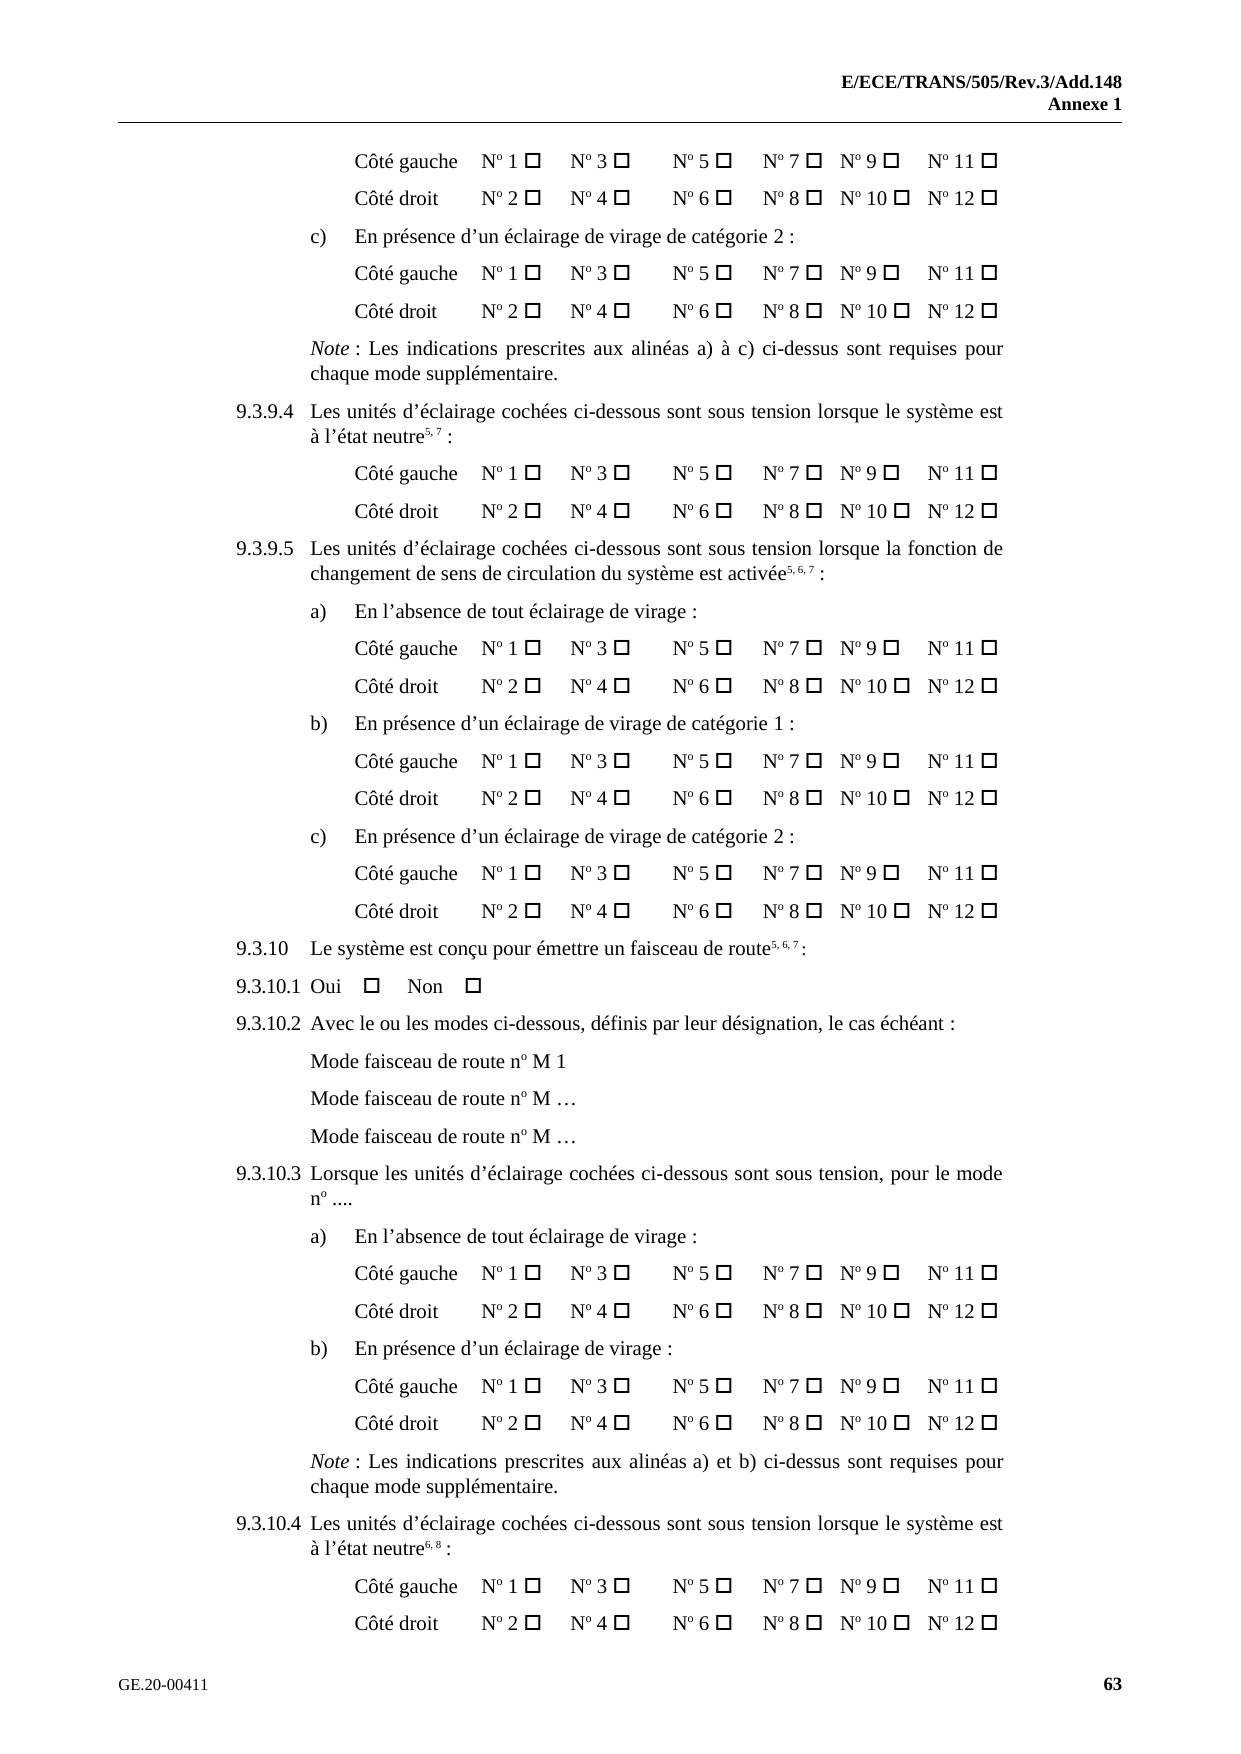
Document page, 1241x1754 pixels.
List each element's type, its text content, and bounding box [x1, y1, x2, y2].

text a) En l’absence de tout éclairage de virage : [310, 598, 1004, 623]
text 9.3.10 Le système est conçu pour émettre un faisceau de route5, 6, 7 : [236, 935, 1004, 960]
text Note : Les indications prescrites aux alinéas a) et b) ci-dessus sont requises pour chaque mode supplémentaire. [310, 1448, 1004, 1498]
text Côté gauche No 1 No 3 No 5 No 7 No 9 No 11 [354, 748, 1004, 773]
text 9.3.9.4 Les unités d’éclairage cochées ci-dessous sont sous tension lorsque le système est à l’état neutre5, 7 : [236, 398, 1004, 448]
text Côté droit No 2 No 4 No 6 No 8 No 10 No 12 [354, 785, 1004, 810]
text c) En présence d’un éclairage de virage de catégorie 2 : [310, 223, 1004, 248]
text Côté droit No 2 No 4 No 6 No 8 No 10 No 12 [354, 673, 1004, 698]
text 9.3.10.4 Les unités d’éclairage cochées ci-dessous sont sous tension lorsque le système est à l’état neutre6, 8 : [236, 1510, 1004, 1560]
text b) En présence d’un éclairage de virage : [310, 1335, 1004, 1360]
text Côté droit No 2 No 4 No 6 No 8 No 10 No 12 [354, 498, 1004, 523]
text 9.3.10.3 Lorsque les unités d’éclairage cochées ci-dessous sont sous tension, pour le mode no .... [236, 1160, 1004, 1210]
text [354, 148, 1004, 173]
text Côté gauche No 1 No 3 No 5 No 7 No 9 No 11 [354, 860, 1004, 885]
text a) En l’absence de tout éclairage de virage : [310, 1223, 1004, 1248]
text Côté gauche No 1 No 3 No 5 No 7 No 9 No 11 [354, 460, 1004, 485]
text Mode faisceau de route no M 1 [236, 1048, 1004, 1073]
text 9.3.10.1 Oui Non [236, 973, 1004, 998]
text 9.3.10.2 Avec le ou les modes ci-dessous, définis par leur désignation, le cas échéant : [236, 1010, 1004, 1035]
text Côté droit No 2 No 4 No 6 No 8 No 10 No 12 [354, 898, 1004, 923]
text b) En présence d’un éclairage de virage de catégorie 1 : [310, 710, 1004, 735]
text Côté gauche No 1 No 3 No 5 No 7 No 9 No 11 [354, 1260, 1004, 1285]
text Côté gauche No 1 No 3 No 5 No 7 No 9 No 11 [354, 1573, 1004, 1598]
text Côté droit No 2 No 4 No 6 No 8 No 10 No 12 [354, 1298, 1004, 1323]
text Mode faisceau de route no M … [236, 1085, 1004, 1110]
text Côté droit No 2 No 4 No 6 No 8 No 10 No 12 [354, 1610, 1004, 1635]
text 9.3.9.5 Les unités d’éclairage cochées ci-dessous sont sous tension lorsque la fonction de changement de sens de circulation du système est activée5, 6, 7 : [236, 535, 1004, 585]
text Côté droit No 2 No 4 No 6 No 8 No 10 No 12 [354, 1410, 1004, 1435]
text Côté gauche No 1 No 3 No 5 No 7 No 9 No 11 [354, 635, 1004, 660]
text Côté gauche No 1 No 3 No 5 No 7 No 9 No 11 [354, 1373, 1004, 1398]
text Mode faisceau de route no M … [236, 1123, 1004, 1148]
text Note : Les indications prescrites aux alinéas a) à c) ci-dessus sont requises pour chaque mode supplémentaire. [310, 335, 1004, 385]
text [354, 260, 1004, 285]
text c) En présence d’un éclairage de virage de catégorie 2 : [310, 823, 1004, 848]
text Côté droit No 2 No 4 No 6 No 8 No 10 No 12 [354, 298, 1004, 323]
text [354, 185, 1004, 210]
